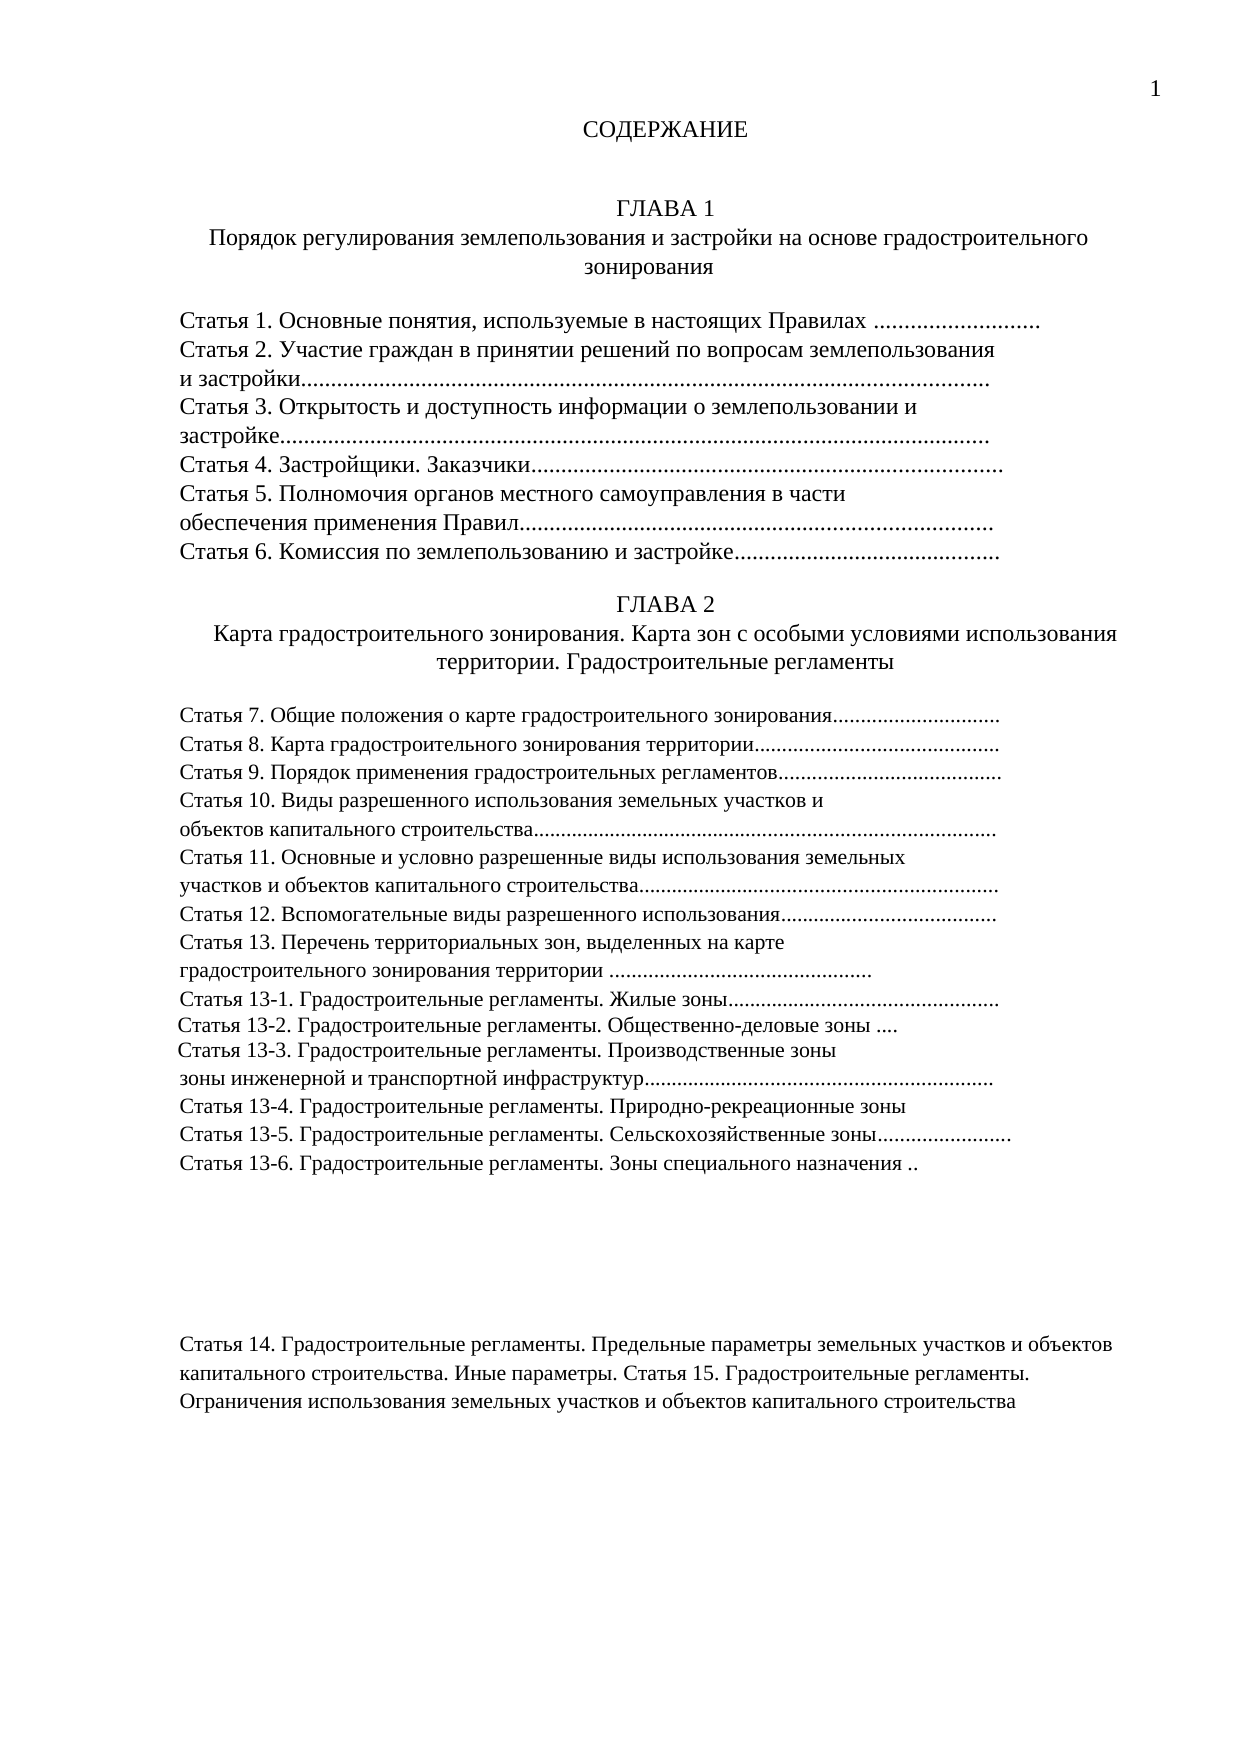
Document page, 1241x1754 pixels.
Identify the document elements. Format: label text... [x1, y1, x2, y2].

text и застройки [179, 363, 1152, 392]
text Статья 1. Основные понятия, используемые в настоящих Правилах [179, 305, 1152, 334]
text Статья 14. Градостроительные регламенты. Предельные параметры земельных участков и объектов капитального строительства. Иные параметры. Статья 15. Градостроительные регламенты. Ограничения использования земельных участков и объектов капитального строительства [179, 1329, 1120, 1414]
text Статья 13-5. Градостроительные регламенты. Сельскохозяйственные зоны [179, 1119, 1152, 1147]
text зоны инженерной и транспортной инфраструктур [179, 1062, 1152, 1091]
text участков и объектов капитального строительства [179, 870, 1152, 899]
text Статья 8. Карта градостроительного зонирования территории [179, 729, 1152, 757]
text градостроительного зонирования территории [179, 955, 1152, 984]
text Статья 13-1. Градостроительные регламенты. Жилые зоны [179, 984, 1152, 1012]
text Статья 13-3. Градостроительные регламенты. Производственные зоны [177, 1037, 1152, 1062]
text Статья 13-6. Градостроительные регламенты. Зоны специального назначения .. [179, 1147, 1120, 1176]
text застройке [179, 421, 1152, 449]
text Статья 13. Перечень территориальных зон, выделенных на карте [179, 927, 1152, 955]
text Статья 13-2. Градостроительные регламенты. Общественно-деловые зоны .... [177, 1012, 1152, 1037]
text Статья 12. Вспомогательные виды разрешенного использования [179, 899, 1152, 927]
text Статья 11. Основные и условно разрешенные виды использования земельных [179, 842, 1152, 870]
text СОДЕРЖАНИЕ [179, 118, 1152, 142]
text Статья 3. Открытость и доступность информации о землепользовании и [179, 392, 1152, 421]
text Статья 5. Полномочия органов местного самоуправления в части [179, 478, 1152, 507]
text объектов капитального строительства [179, 814, 1152, 842]
text Статья 2. Участие граждан в принятии решений по вопросам землепользования [179, 334, 1152, 363]
text Статья 10. Виды разрешенного использования земельных участков и [179, 785, 1152, 814]
text Статья 9. Порядок применения градостроительных регламентов [179, 757, 1152, 785]
text Карта градостроительного зонирования. Карта зон с особыми условиями использования территории. Градостроительные регламенты [179, 619, 1152, 675]
text обеспечения применения Правил [179, 507, 1152, 536]
text ГЛАВА 2 [179, 590, 1152, 619]
text Статья 7. Общие положения о карте градостроительного зонирования [179, 700, 1152, 729]
text ГЛАВА 1 [179, 194, 1152, 222]
text Статья 13-4. Градостроительные регламенты. Природно-рекреационные зоны [179, 1091, 1152, 1119]
text Порядок регулирования землепользования и застройки на основе градостроительного зонирования [177, 222, 1120, 280]
text Статья 6. Комиссия по землепользованию и застройке [179, 536, 1152, 565]
text Статья 4. Застройщики. Заказчики [179, 449, 1152, 478]
